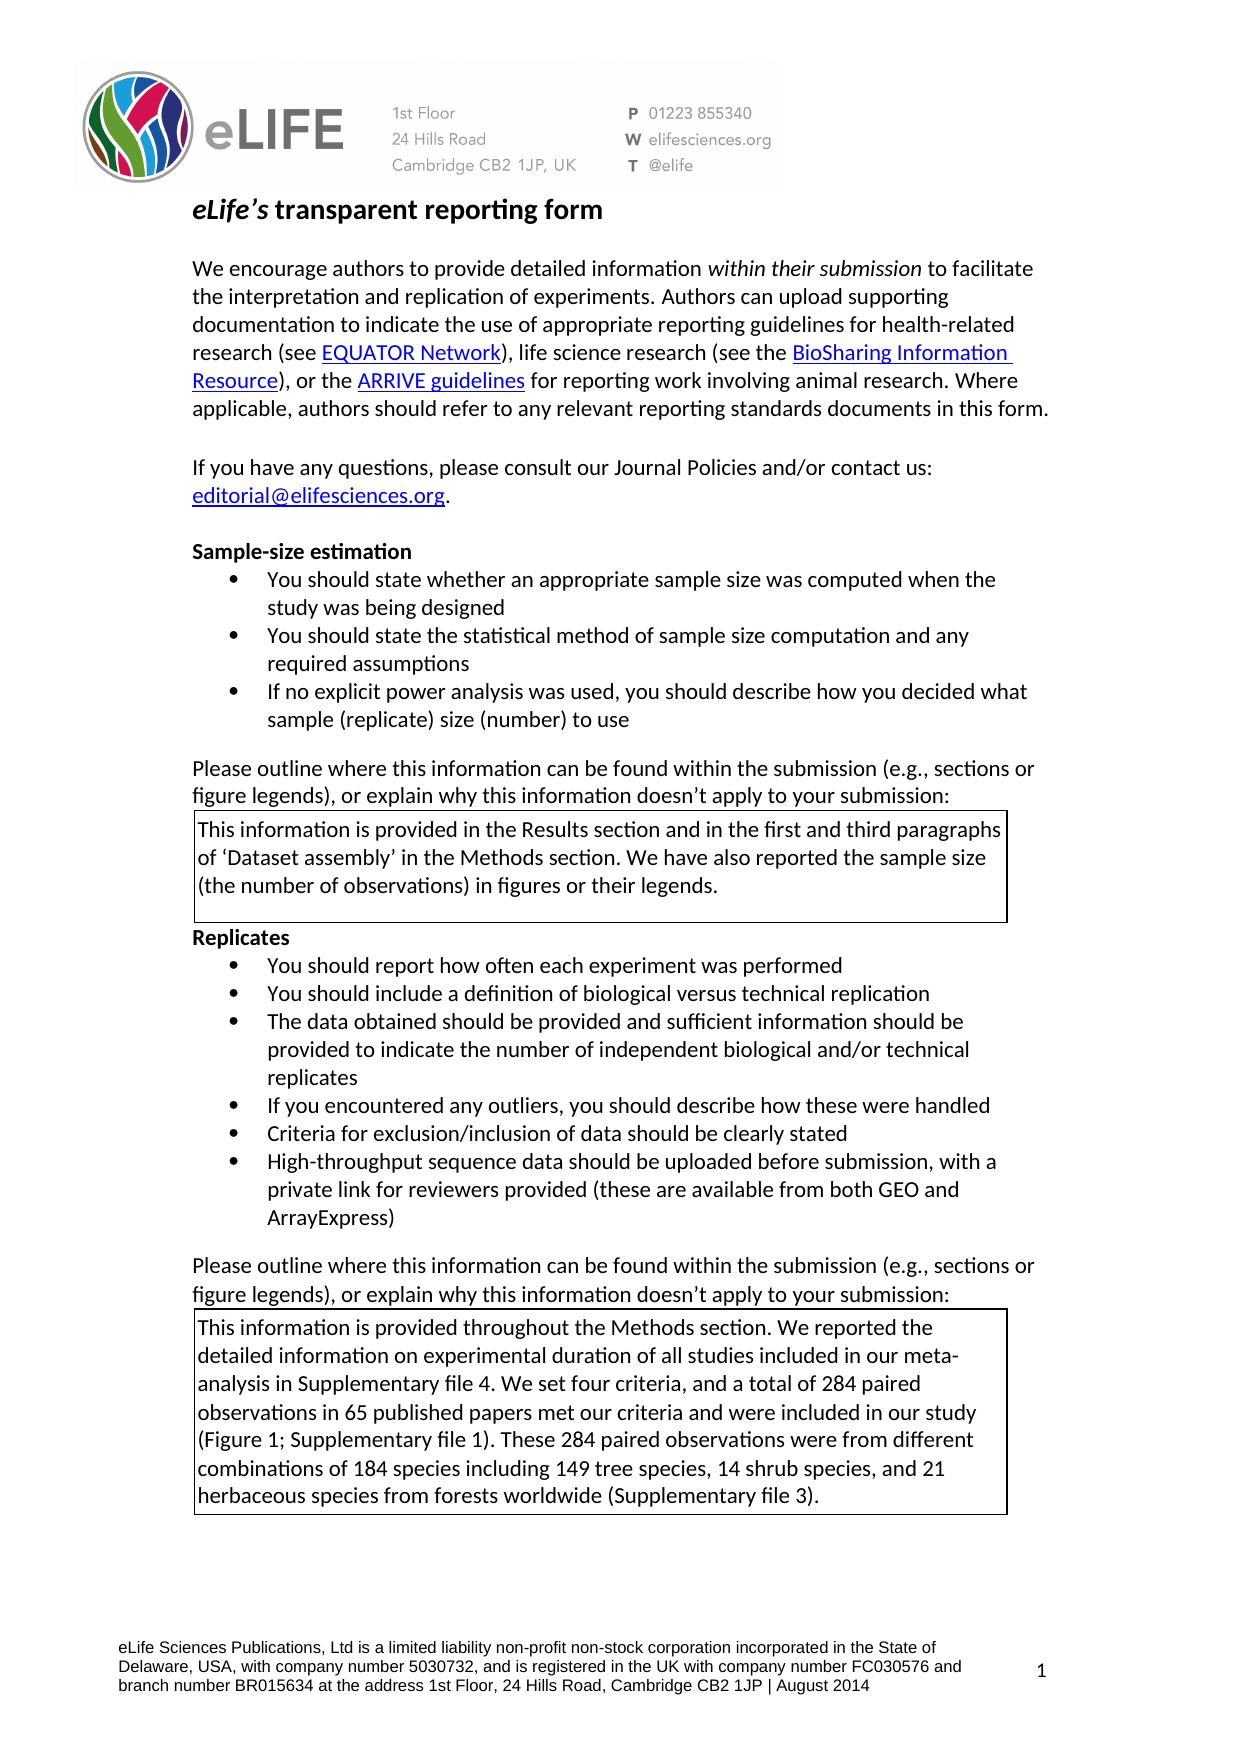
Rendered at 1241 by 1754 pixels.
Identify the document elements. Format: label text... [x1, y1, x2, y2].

list You should report how often each experiment was performed [229, 951, 1053, 979]
list You should state the statistical method of sample size computation and any required assumptions [229, 621, 1053, 677]
text Sample-size estimation [192, 537, 1053, 565]
picture [73, 59, 784, 191]
text If you have any questions, please consult our Journal Policies and/or contact us: editorial@elifesciences.org. [192, 453, 1053, 509]
text We encourage authors to provide detailed information within their submission to facilitate the interpretation and replication of experiments. Authors can upload supporting documentation to indicate the use of appropriate reporting guidelines for health-related research (see EQUATOR Network), life science research (see the BioSharing Information Resource), or the ARRIVE guidelines for reporting work involving animal research. Where applicable, authors should refer to any relevant reporting standards documents in this form. [192, 254, 1053, 423]
list The data obtained should be provided and sufficient information should be provided to indicate the number of independent biological and/or technical replicates [229, 1007, 1053, 1091]
text eLife’s transparent reporting form [192, 191, 1053, 226]
list If you encountered any outliers, you should describe how these were handled [229, 1091, 1053, 1119]
text This information is provided throughout the Methods section. We reported the detailed information on experimental duration of all studies included in our meta-analysis in Supplementary file 4. We set four criteria, and a total of 284 paired observations in 65 published papers met our criteria and were included in our study (Figure 1; Supplementary file 1). These 284 paired observations were from different combinations of 184 species including 149 tree species, 14 shrub species, and 21 herbaceous species from forests worldwide (Supplementary file 3). [195, 1311, 1006, 1512]
list You should state whether an appropriate sample size was computed when the study was being designed [229, 565, 1053, 621]
list You should include a definition of biological versus technical replication [229, 979, 1053, 1007]
list High-throughput sequence data should be uploaded before submission, with a private link for reviewers provided (these are available from both GEO and ArrayExpress) [229, 1147, 1053, 1231]
list If no explicit power analysis was used, you should describe how you decided what sample (replicate) size (number) to use [229, 677, 1053, 733]
text This information is provided in the Results section and in the first and third paragraphs of ‘Dataset assembly’ in the Methods section. We have also reported the sample size (the number of observations) in figures or their legends. [195, 813, 1006, 902]
list Criteria for exclusion/inclusion of data should be clearly stated [229, 1119, 1053, 1147]
text Replicates [192, 838, 1053, 951]
